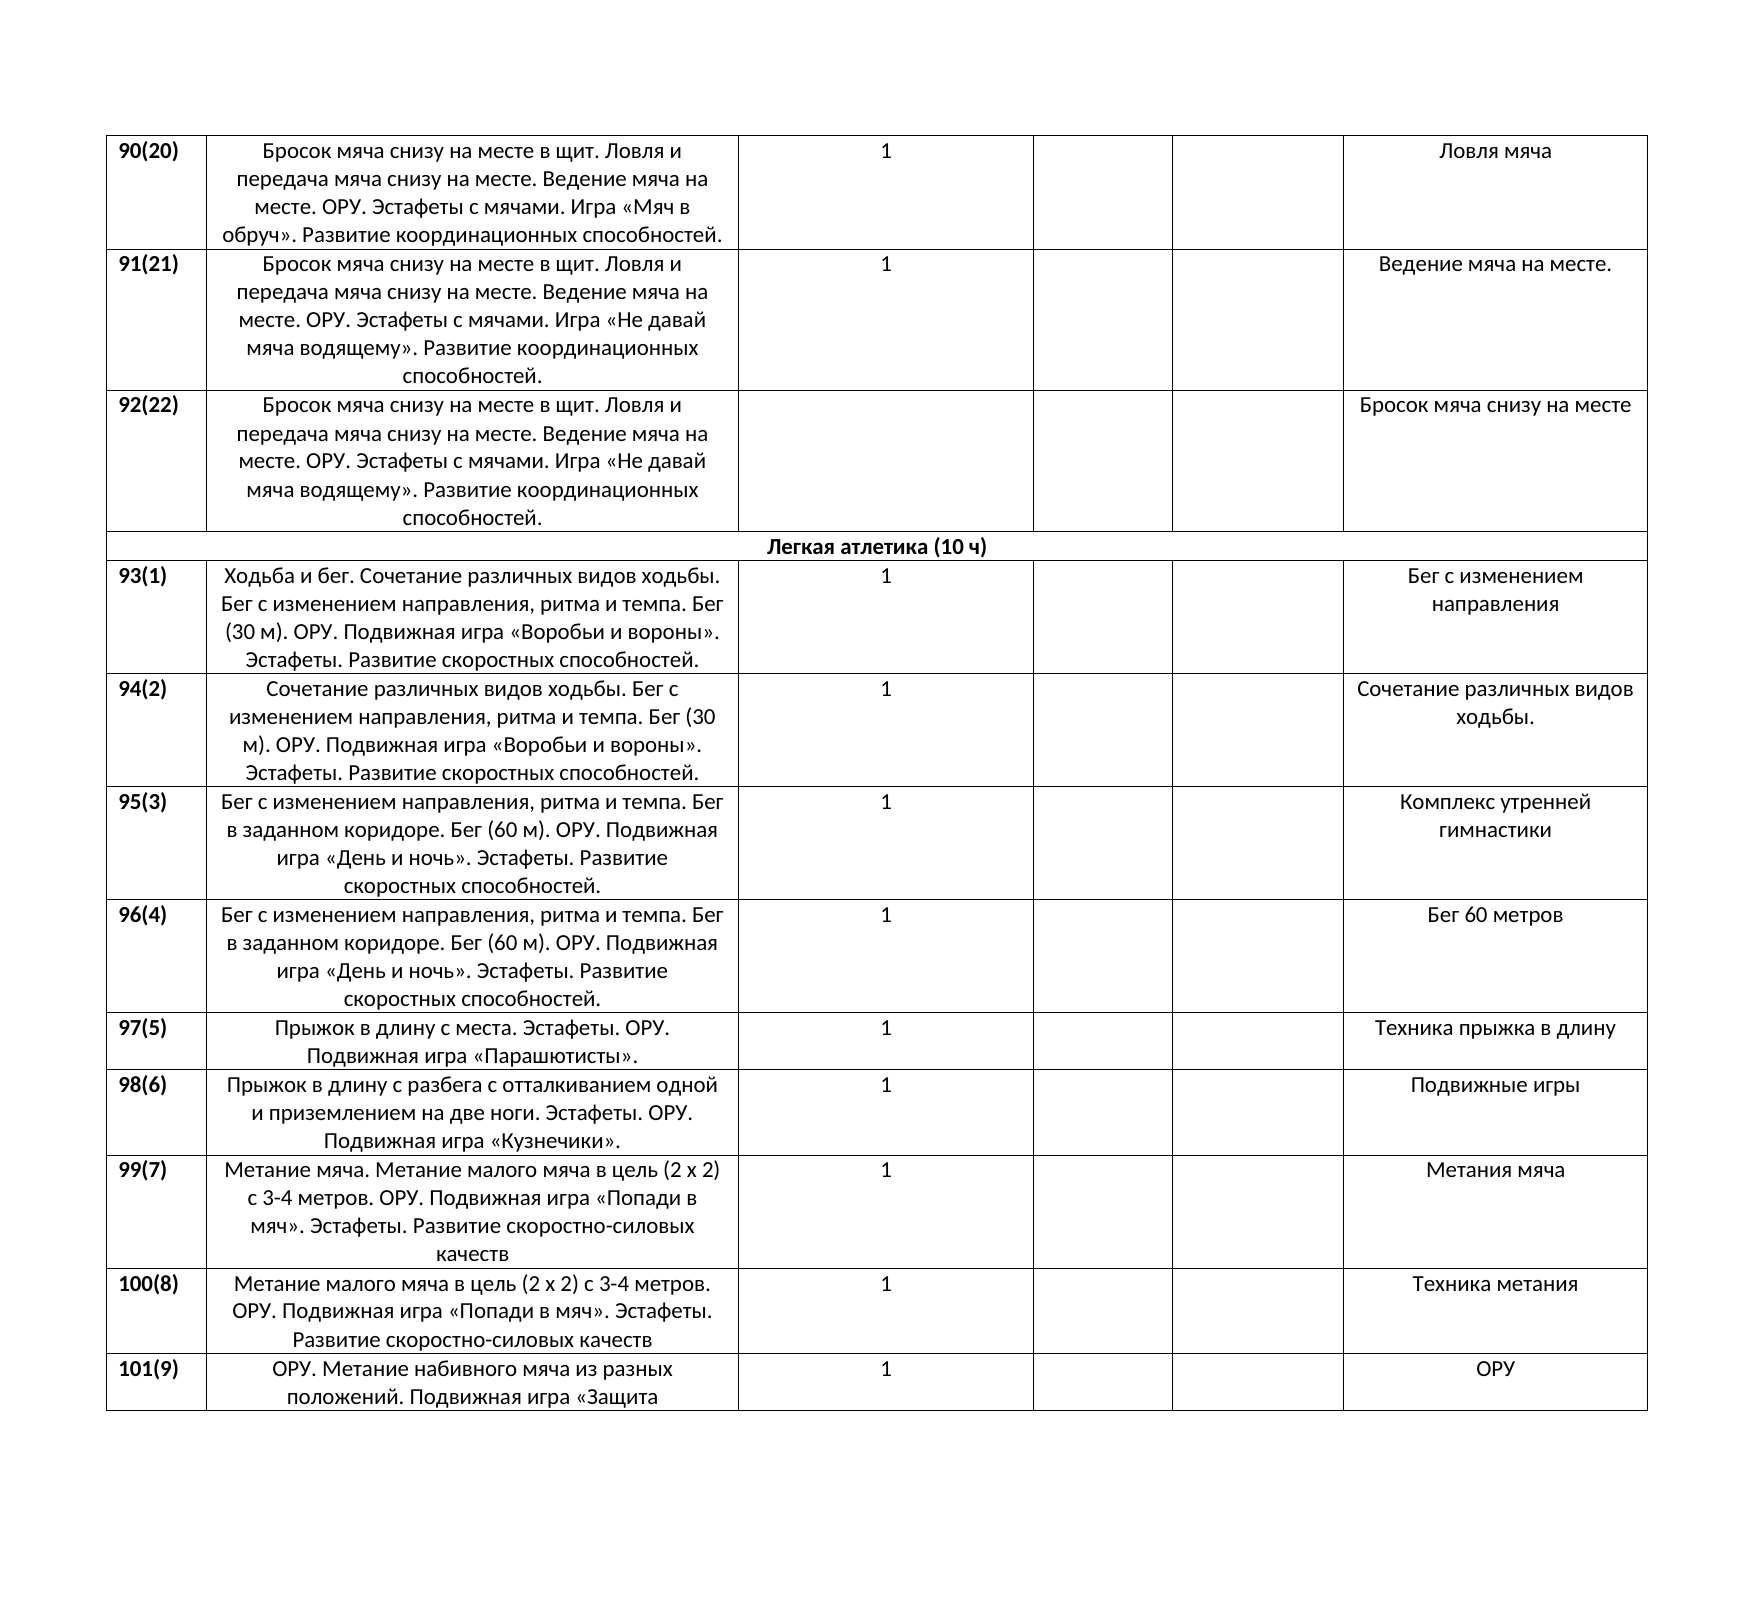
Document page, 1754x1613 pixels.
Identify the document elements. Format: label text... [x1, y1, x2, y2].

table_cell [1034, 1354, 1172, 1410]
table_cell 93(1) [107, 561, 206, 673]
table_cell [1034, 787, 1172, 899]
table_cell Прыжок в длину с разбега с отталкиванием одной и приземлением на две ноги. Эстафеты. ОРУ. Подвижная игра «Кузнечики». [207, 1070, 738, 1154]
table_cell Метание мяча. Метание малого мяча в цель (2 х 2) с 3-4 метров. ОРУ. Подвижная игра «Попади в мяч». Эстафеты. Развитие скоростно-силовых качеств [207, 1156, 738, 1268]
table_cell Бег 60 метров [1344, 900, 1647, 1012]
table_cell [1034, 1156, 1172, 1268]
table_cell [1173, 250, 1343, 389]
table_cell 97(5) [107, 1013, 206, 1069]
table_cell Ведение мяча на месте. [1344, 250, 1647, 389]
table_cell Бег с изменением направления, ритма и темпа. Бег в заданном коридоре. Бег (60 м). ОРУ. Подвижная игра «День и ночь». Эстафеты. Развитие скоростных способностей. [207, 787, 738, 899]
table_cell Метание малого мяча в цель (2 х 2) с 3-4 метров. ОРУ. Подвижная игра «Попади в мяч». Эстафеты. Развитие скоростно-силовых качеств [207, 1269, 738, 1353]
table_cell ОРУ [1344, 1354, 1647, 1410]
table_cell 1 [739, 1354, 1033, 1410]
table_cell [1173, 136, 1343, 248]
table_cell Бросок мяча снизу на месте в щит. Ловля и передача мяча снизу на месте. Ведение мяча на месте. ОРУ. Эстафеты с мячами. Игра «Не давай мяча водящему». Развитие координационных способностей. [207, 391, 738, 531]
table_cell [1034, 391, 1172, 531]
table_cell 91(21) [107, 250, 206, 389]
table_cell [1034, 1013, 1172, 1069]
table_cell Комплекс утренней гимнастики [1344, 787, 1647, 899]
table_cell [207, 1354, 738, 1410]
table_cell [1173, 561, 1343, 673]
table_cell 1 [739, 1269, 1033, 1353]
table_cell [1173, 391, 1343, 531]
table_cell Прыжок в длину с места. Эстафеты. ОРУ. Подвижная игра «Парашютисты». [207, 1013, 738, 1069]
table_cell [1173, 787, 1343, 899]
table_cell 1 [739, 900, 1033, 1012]
table_cell 96(4) [107, 900, 206, 1012]
table_cell Ходьба и бег. Сочетание различных видов ходьбы. Бег с изменением направления, ритма и темпа. Бег (30 м). ОРУ. Подвижная игра «Воробьи и вороны». Эстафеты. Развитие скоростных способностей. [207, 561, 738, 673]
table_cell Метания мяча [1344, 1156, 1647, 1268]
table_cell Бег с изменением направления [1344, 561, 1647, 673]
table_cell 90(20) [107, 136, 206, 248]
table_cell Сочетание различных видов ходьбы. [1344, 674, 1647, 786]
table_cell 95(3) [107, 787, 206, 899]
table_cell Бросок мяча снизу на месте в щит. Ловля и передача мяча снизу на месте. Ведение мяча на месте. ОРУ. Эстафеты с мячами. Игра «Не давай мяча водящему». Развитие координационных способностей. [207, 250, 738, 389]
table_cell Ловля мяча [1344, 136, 1647, 248]
table_cell Техника метания [1344, 1269, 1647, 1353]
table_cell Бросок мяча снизу на месте [1344, 391, 1647, 531]
table_cell 1 [739, 250, 1033, 389]
table_cell [1173, 1070, 1343, 1154]
table_cell 1 [739, 561, 1033, 673]
table_cell [1173, 1156, 1343, 1268]
table_cell 1 [739, 1013, 1033, 1069]
table_cell [1173, 1354, 1343, 1410]
table_cell Сочетание различных видов ходьбы. Бег с изменением направления, ритма и темпа. Бег (30 м). ОРУ. Подвижная игра «Воробьи и вороны». Эстафеты. Развитие скоростных способностей. [207, 674, 738, 786]
table_cell 98(6) [107, 1070, 206, 1154]
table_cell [207, 136, 738, 248]
table_cell [1034, 561, 1172, 673]
table_cell 1 [739, 1070, 1033, 1154]
table_cell [1034, 1070, 1172, 1154]
table_cell [1173, 674, 1343, 786]
table_cell 101(9) [107, 1354, 206, 1410]
table_cell [1034, 136, 1172, 248]
table_cell [1034, 250, 1172, 389]
table_cell 1 [739, 1156, 1033, 1268]
table_cell [1034, 674, 1172, 786]
table_cell Легкая атлетика (10 ч) [107, 532, 1647, 560]
table_cell [1173, 900, 1343, 1012]
table_cell [1173, 1013, 1343, 1069]
table_cell 1 [739, 674, 1033, 786]
table_cell 100(8) [107, 1269, 206, 1353]
table_cell 94(2) [107, 674, 206, 786]
table_cell 92(22) [107, 391, 206, 531]
table_cell 1 [739, 787, 1033, 899]
table_cell [1034, 900, 1172, 1012]
table_cell [1034, 1269, 1172, 1353]
table_cell [1173, 1269, 1343, 1353]
table_cell Техника прыжка в длину [1344, 1013, 1647, 1069]
table_cell Подвижные игры [1344, 1070, 1647, 1154]
table_cell [739, 391, 1033, 531]
table_cell 1 [739, 136, 1033, 248]
table_cell Бег с изменением направления, ритма и темпа. Бег в заданном коридоре. Бег (60 м). ОРУ. Подвижная игра «День и ночь». Эстафеты. Развитие скоростных способностей. [207, 900, 738, 1012]
table_cell 99(7) [107, 1156, 206, 1268]
